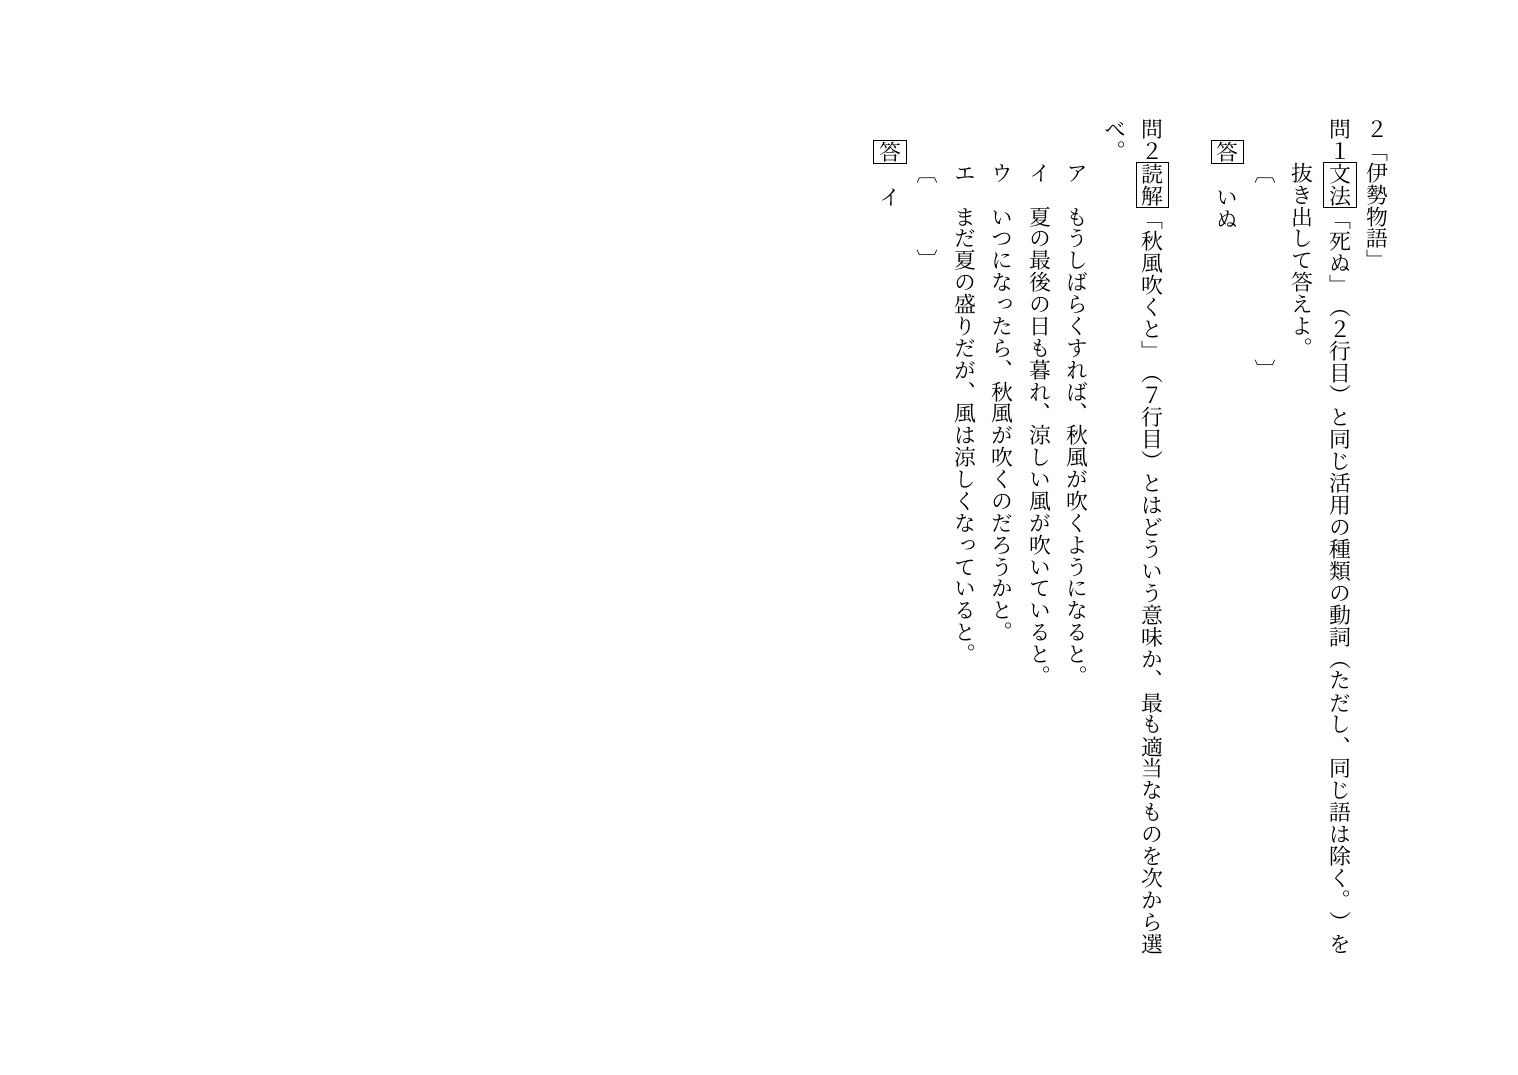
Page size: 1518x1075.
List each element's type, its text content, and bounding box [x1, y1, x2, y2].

text 問２読解「秋風吹くと」（７行目）とはどういう意味か、最も適当なものを次から選べ。 [1096, 118, 1171, 957]
text 答 いぬ [1209, 118, 1246, 957]
text ア もうしばらくすれば、秋風が吹くようになると。 [1059, 118, 1096, 957]
text エ まだ夏の盛りだが、風は涼しくなっていると。 [946, 118, 984, 957]
text ２「伊勢物語」 [1359, 118, 1396, 957]
text 〔 〕 [1246, 118, 1284, 957]
text ウ いつになったら、秋風が吹くのだろうかと。 [984, 118, 1021, 957]
text 問１文法「死ぬ」（２行目）と同じ活用の種類の動詞（ただし、同じ語は除く。）を抜き出して答えよ。 [1284, 118, 1359, 957]
text イ 夏の最後の日も暮れ、涼しい風が吹いていると。 [1021, 118, 1059, 957]
text 〔 〕 [909, 118, 946, 957]
text 答 イ [871, 118, 909, 957]
